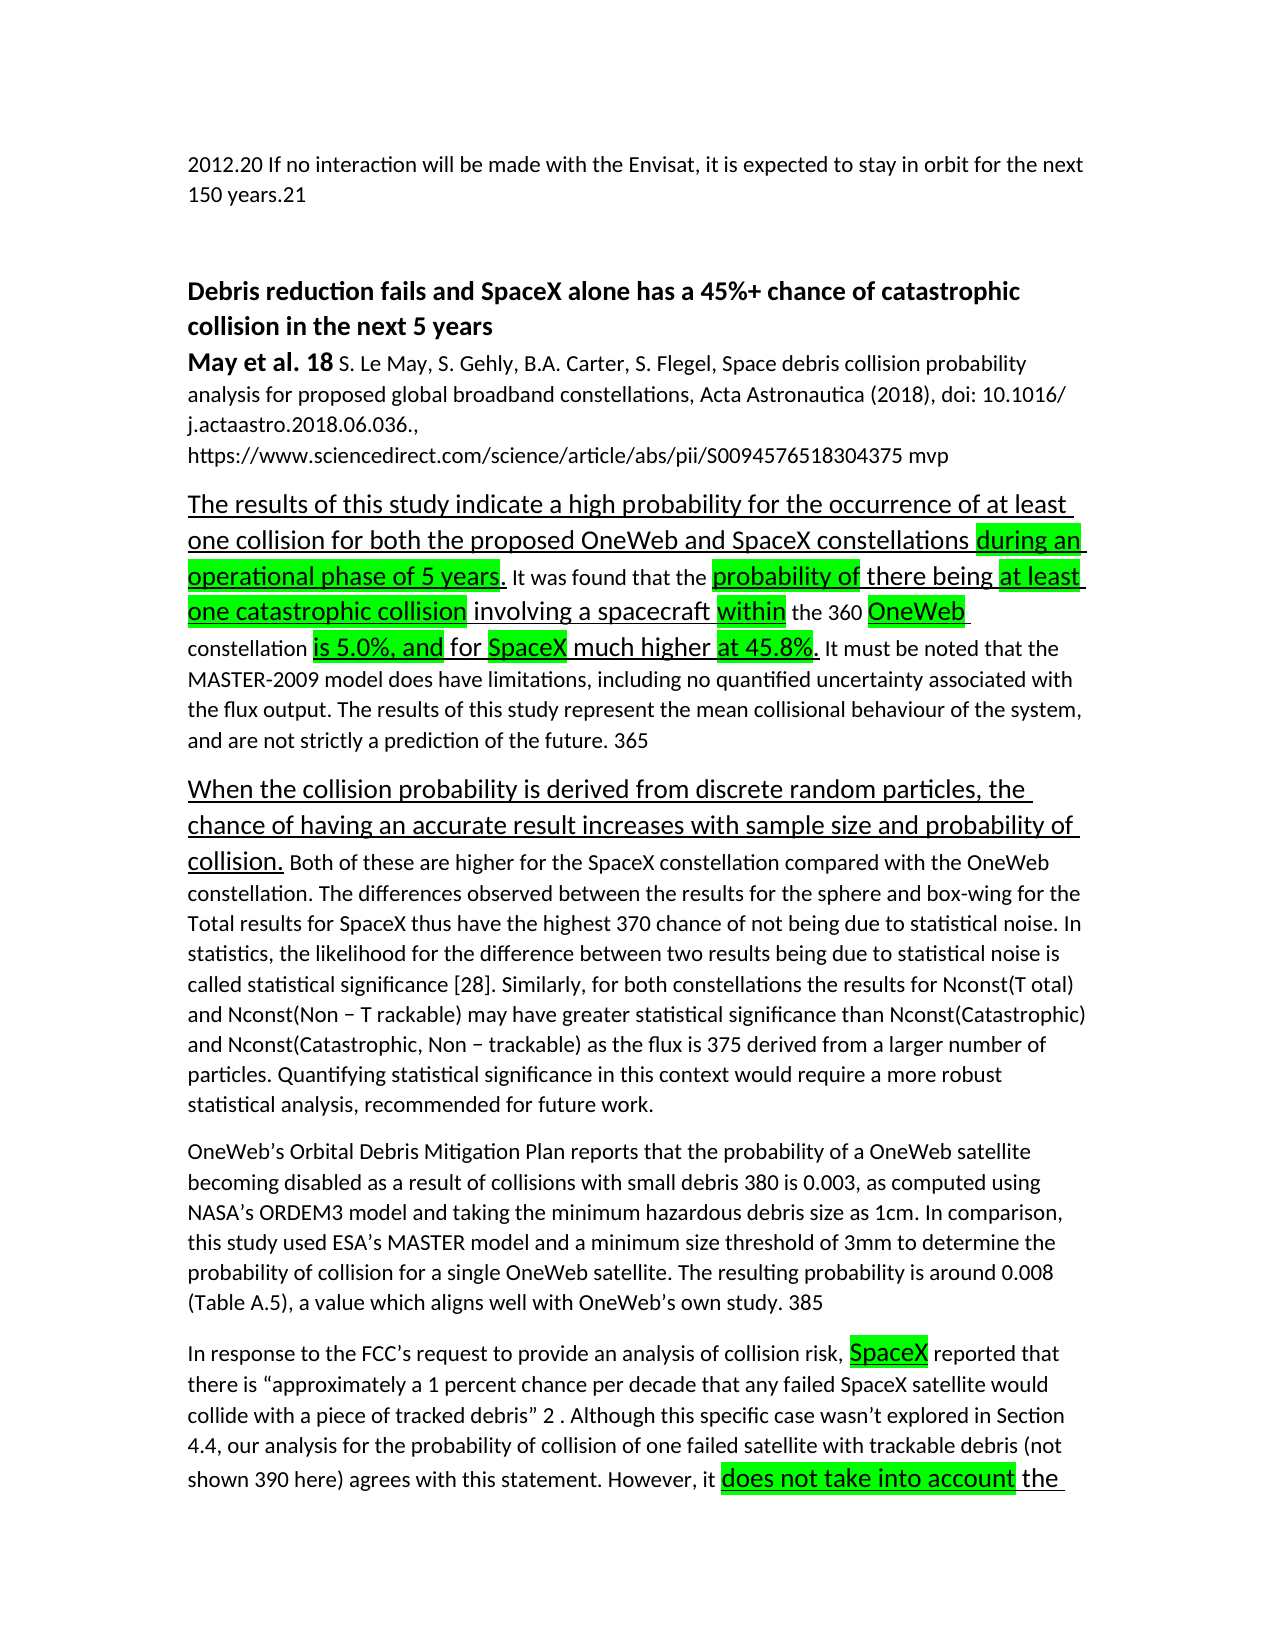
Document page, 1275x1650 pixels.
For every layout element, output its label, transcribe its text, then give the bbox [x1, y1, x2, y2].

text The results of this study indicate a high probability for the occurrence of at least one collision for both the proposed OneWeb and SpaceX constellations during an operational phase of 5 years. It was found that the probability of there being at least one catastrophic collision involving a spacecraft within the 360 OneWeb constellation is 5.0%, and for SpaceX much higher at 45.8%. It must be noted that the MASTER-2009 model does have limitations, including no quantified uncertainty associated with the flux output. The results of this study represent the mean collisional behaviour of the system, and are not strictly a prediction of the future. 365 [187, 488, 1087, 551]
text When the collision probability is derived from discrete random particles, the chance of having an accurate result increases with sample size and probability of collision. Both of these are higher for the SpaceX constellation compared with the OneWeb constellation. The differences observed between the results for the sphere and box-wing for the Total results for SpaceX thus have the highest 370 chance of not being due to statistical noise. In statistics, the likelihood for the difference between two results being due to statistical noise is called statistical significance [28]. Similarly, for both constellations the results for Nconst(T otal) and Nconst(Non − T rackable) may have greater statistical significance than Nconst(Catastrophic) and Nconst(Catastrophic, Non − trackable) as the flux is 375 derived from a larger number of particles. Quantifying statistical significance in this context would require a more robust statistical analysis, recommended for future work. [187, 773, 1087, 1119]
text OneWeb’s Orbital Debris Mitigation Plan reports that the probability of a OneWeb satellite becoming disabled as a result of collisions with small debris 380 is 0.003, as computed using NASA’s ORDEM3 model and taking the minimum hazardous debris size as 1cm. In comparison, this study used ESA’s MASTER model and a minimum size threshold of 3mm to determine the probability of collision for a single OneWeb satellite. The resulting probability is around 0.008 (Table A.5), a value which aligns well with OneWeb’s own study. 385 [187, 1137, 1087, 1317]
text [187, 1335, 1087, 1495]
subtitle Debris reduction fails and SpaceX alone has a 45%+ chance of catastrophic collision in the next 5 years [187, 274, 1087, 343]
text May et al. 18 S. Le May, S. Gehly, B.A. Carter, S. Flegel, Space debris collision probability analysis for proposed global broadband constellations, Acta Astronautica (2018), doi: 10.1016/ j.actaastro.2018.06.036., https://www.sciencedirect.com/science/article/abs/pii/S0094576518304375 mvp [187, 345, 1087, 469]
text The results of this study indicate a high probability for the occurrence of at least one collision for both the proposed OneWeb and SpaceX constellations during an operational phase of 5 years. It was found that the probability of there being at least one catastrophic collision involving a spacecraft within the 360 OneWeb constellation is 5.0%, and for SpaceX much higher at 45.8%. It must be noted that the MASTER-2009 model does have limitations, including no quantified uncertainty associated with the flux output. The results of this study represent the mean collisional behaviour of the system, and are not strictly a prediction of the future. 365 [187, 552, 1087, 754]
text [187, 150, 1087, 208]
